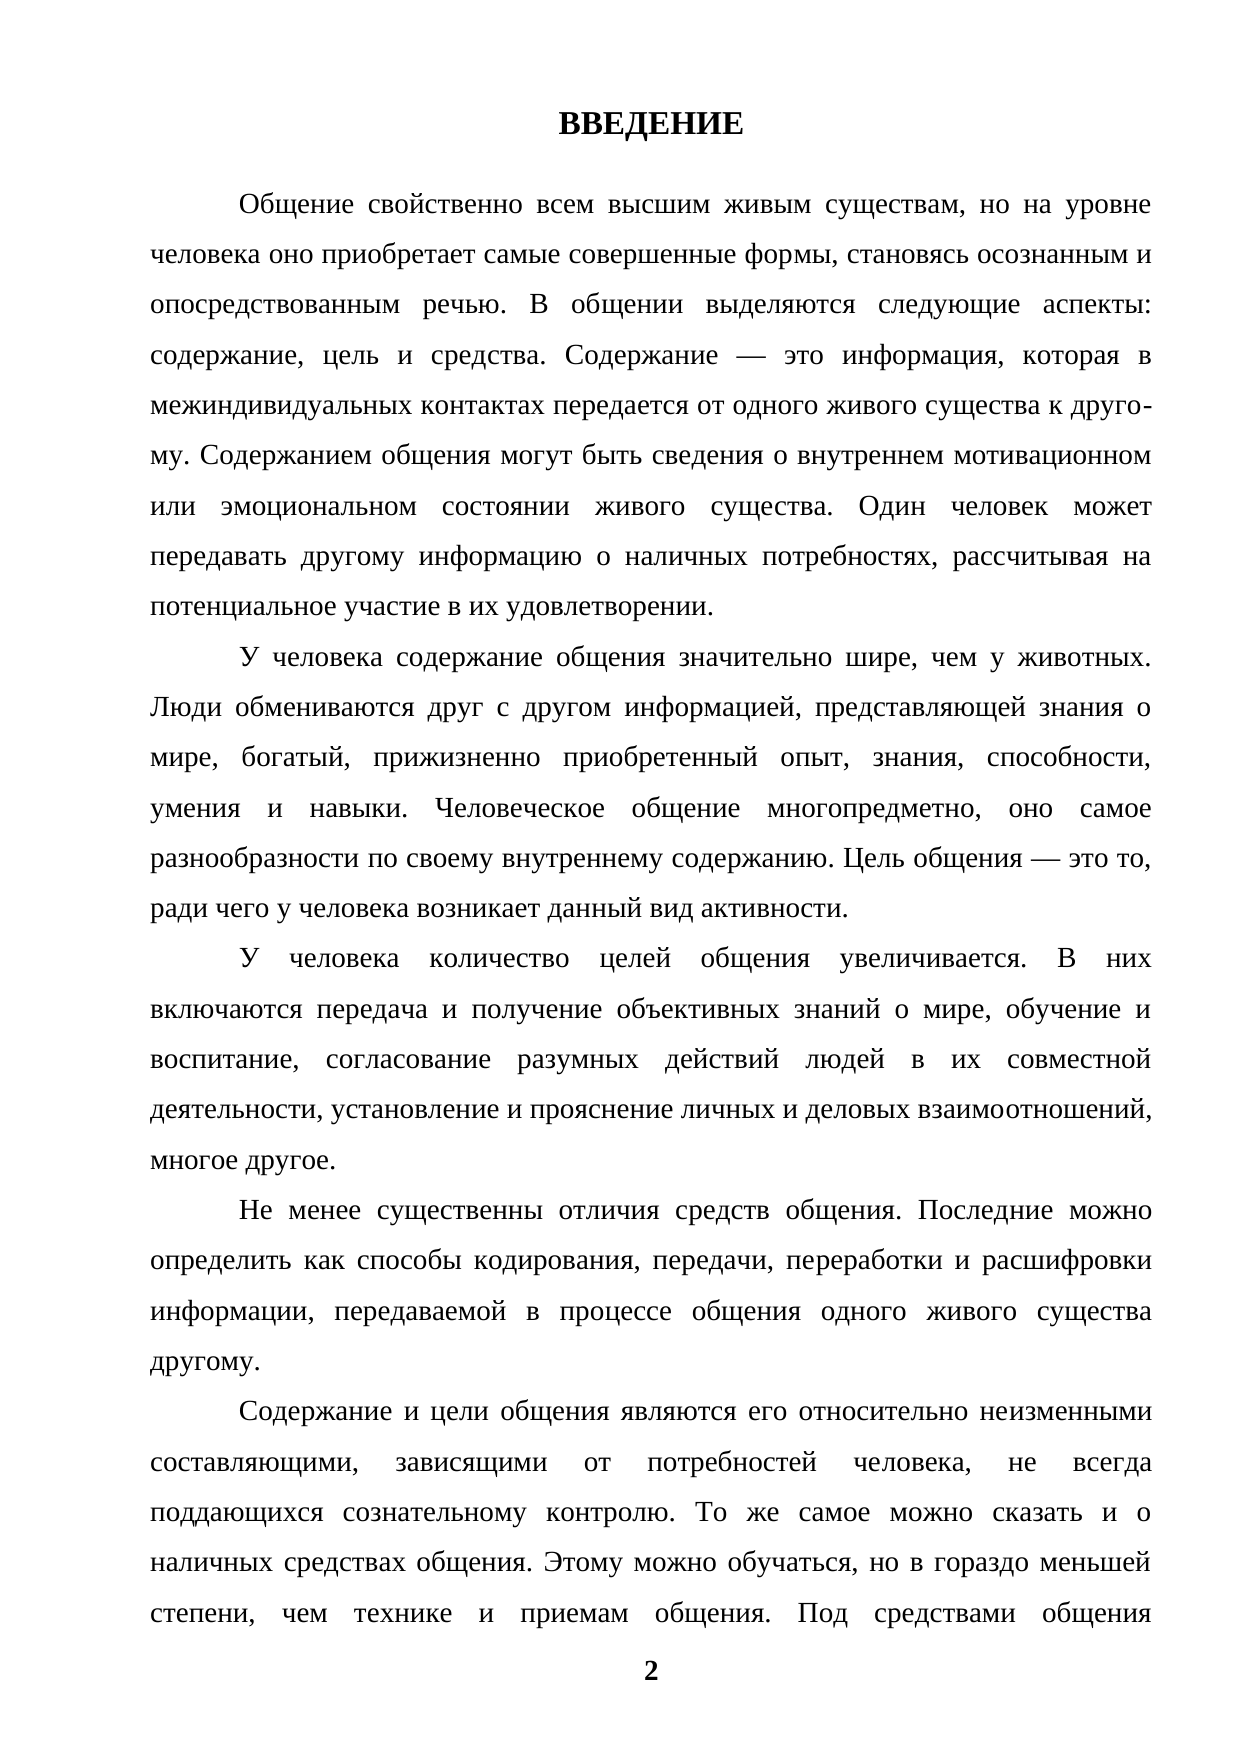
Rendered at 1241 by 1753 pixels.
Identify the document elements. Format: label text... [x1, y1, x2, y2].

text ВВЕДЕНИЕ [150, 103, 1152, 142]
text Не менее существенны отличия средств общения. Последние можно определить как способы кодирования, передачи, переработки и расшифровки информации, передаваемой в процессе общения одного живого существа другому. [150, 1192, 1152, 1377]
text У человека содержание общения значительно шире, чем у животных. Люди обмениваются друг с другом информацией, представляющей знания о мире, богатый, прижизненно приобретенный опыт, знания, способности, умения и навыки. Человеческое общение многопредметно, оно самое разнообразности по своему внутреннему содержанию. Цель общения — это то, ради чего у человека возникает данный вид активности. [150, 639, 1152, 924]
text Общение свойственно всем высшим живым существам, но на уровне человека оно приобретает самые совершенные формы, становясь осознанным и опосредствованным речью. В общении выделяются следующие аспекты: содержание, цель и средства. Содержание — это информация, которая в межиндивидуальных контактах передается от одного живого существа к другому. Содержанием общения могут быть сведения о внутреннем мотивационном или эмоциональном состоянии живого существа. Один человек может передавать другому информацию о наличных потребностях, рассчитывая на потенциальное участие в их удовлетворении. [150, 186, 1152, 622]
text У человека количество целей общения увеличивается. В них включаются передача и получение объективных знаний о мире, обучение и воспитание, согласование разумных действий людей в их совместной деятельности, установление и прояснение личных и деловых взаимоотношений, многое другое. [150, 941, 1152, 1175]
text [150, 1393, 1152, 1628]
